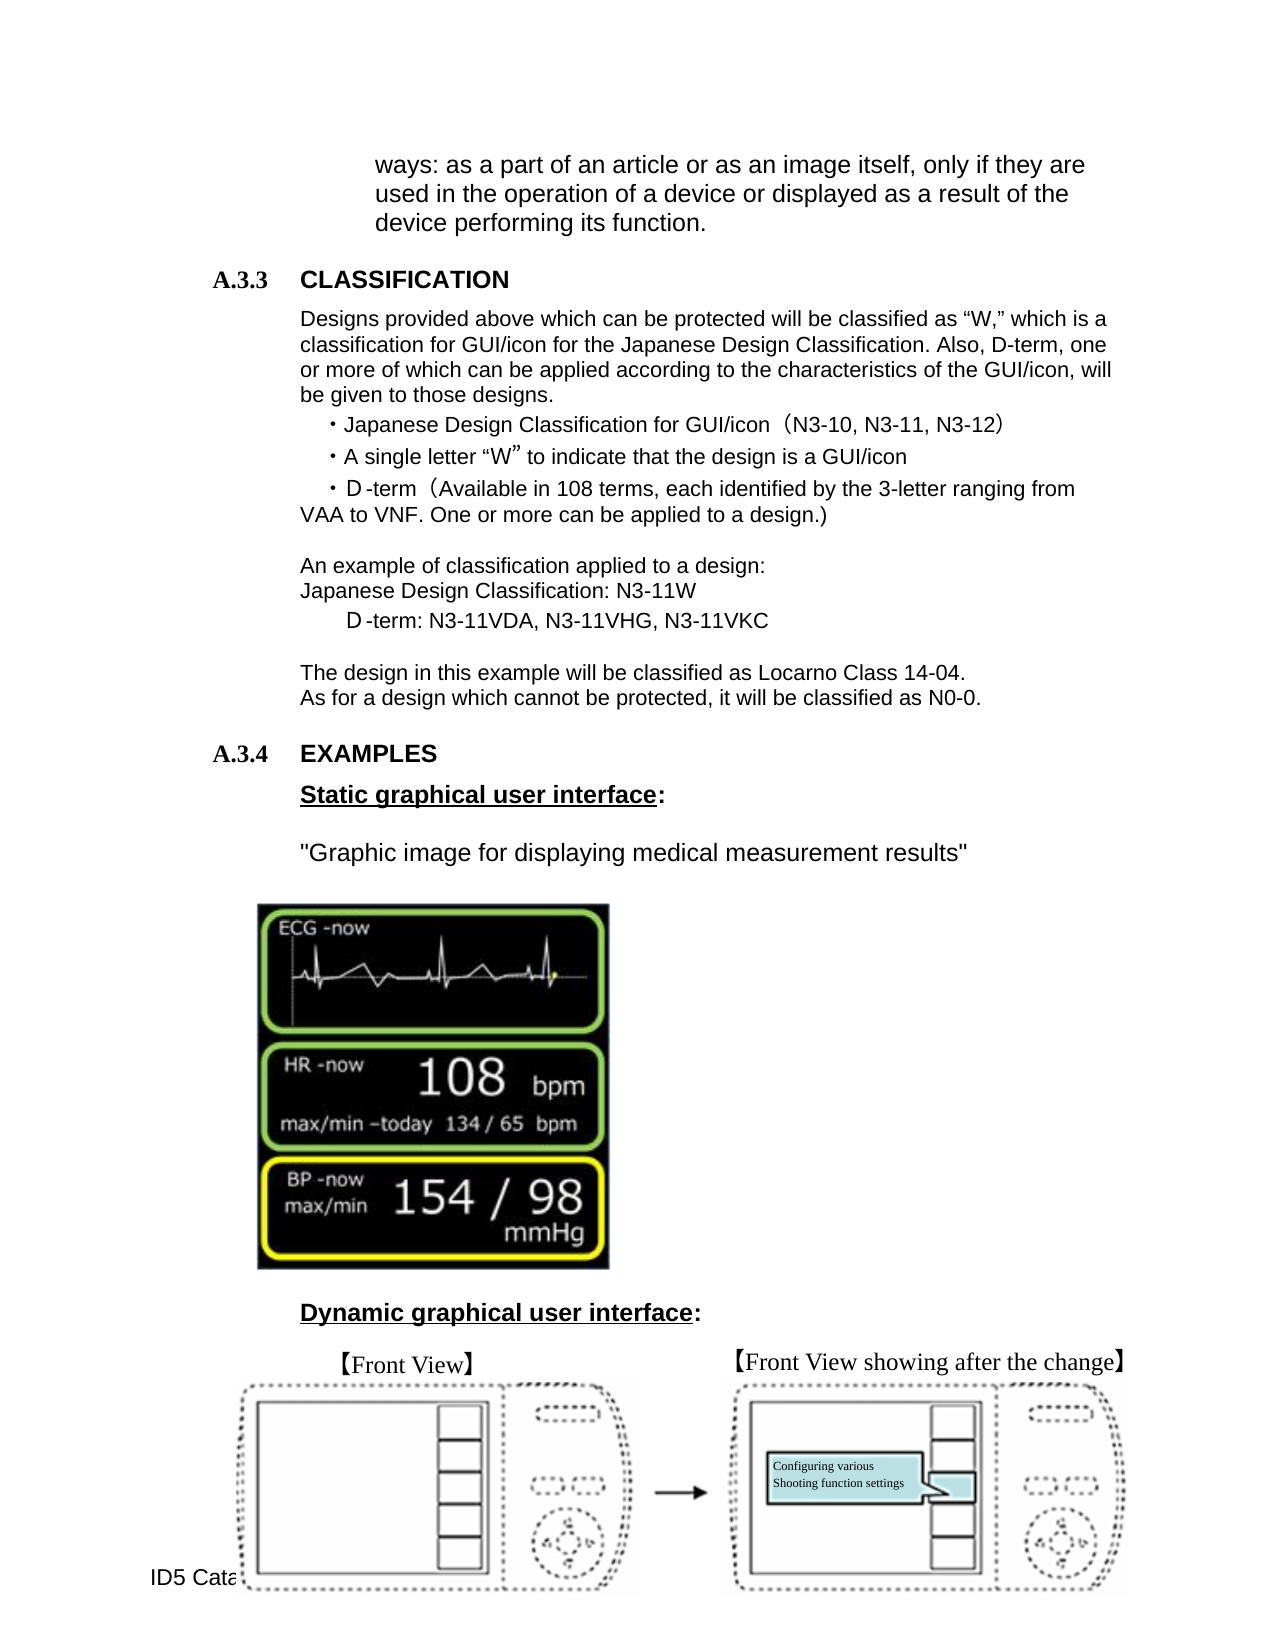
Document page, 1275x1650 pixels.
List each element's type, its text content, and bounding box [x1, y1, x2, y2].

text "Graphic image for displaying medical measurement results" [300, 838, 1125, 867]
subtitle CLASSIFICATION [212, 265, 1125, 294]
text The design in this example will be classified as Locarno Class 14-04. [300, 660, 1125, 685]
subtitle EXAMPLES [212, 739, 1125, 768]
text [375, 150, 1125, 236]
text Designs provided above which can be protected will be classified as “W,” which is a classification for GUI/icon for the Japanese Design Classification. Also, D-term, one or more of which can be applied according to the characteristics of the GUI/icon, will be given to those designs. [300, 306, 1125, 407]
text As for a design which cannot be protected, it will be classified as N0-0. [300, 685, 1125, 710]
picture [236, 1382, 1130, 1595]
text ・Ｄ-term（Available in 108 terms, each identified by the 3-letter ranging from VAA to VNF. One or more can be applied to a design.) [300, 471, 1125, 527]
text Dynamic graphical user interface: [300, 1298, 1125, 1327]
text An example of classification applied to a design: [300, 553, 1125, 578]
text ・A single letter “Ｗ” to indicate that the design is a GUI/icon [300, 439, 1125, 471]
text ・Japanese Design Classification for GUI/icon（N3-10, N3-11, N3-12） [300, 407, 1125, 439]
text Japanese Design Classification: N3-11W [300, 578, 1125, 603]
text Ｄ-term: N3-11VDA, N3-11VHG, N3-11VKC [300, 603, 1125, 635]
text Static graphical user interface: [300, 780, 1125, 809]
picture [253, 899, 614, 1274]
